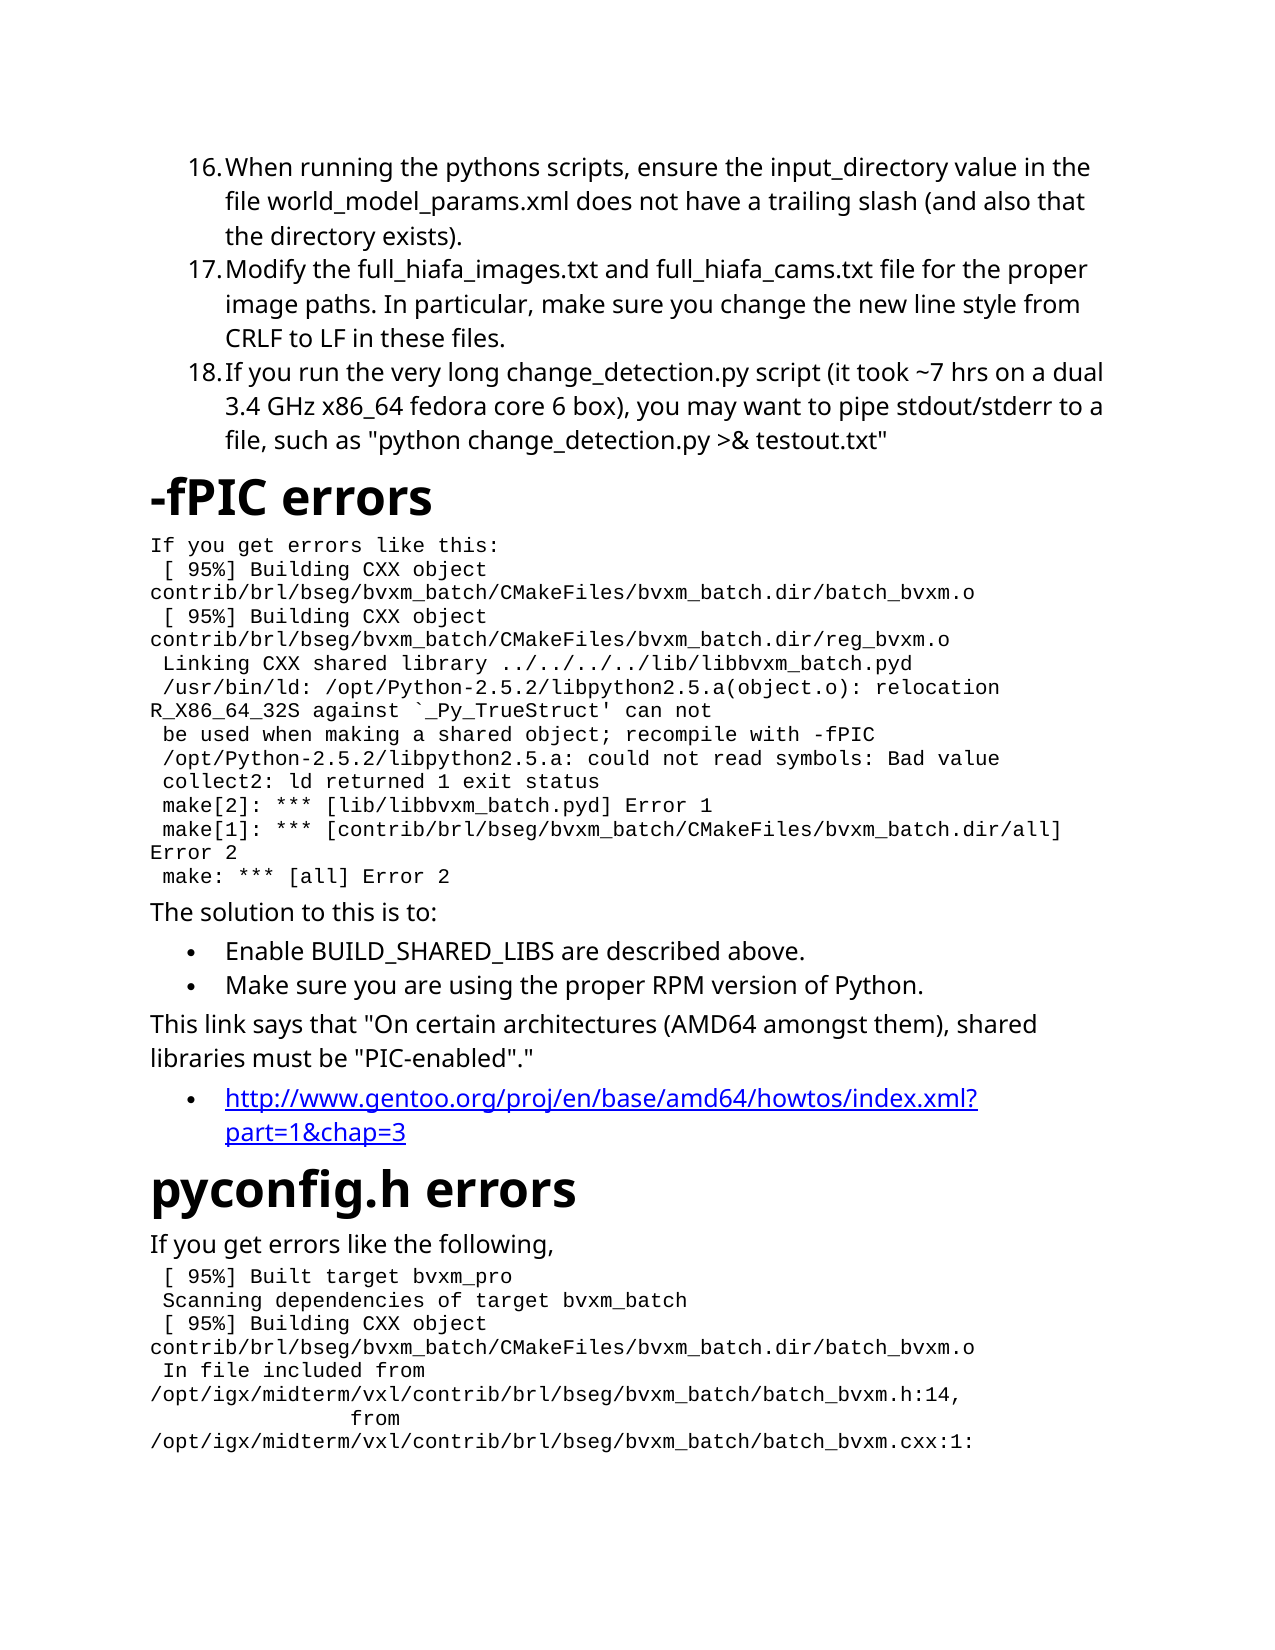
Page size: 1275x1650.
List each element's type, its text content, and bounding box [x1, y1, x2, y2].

text If you get errors like this: [150, 535, 1125, 558]
text make[2]: *** [lib/libbvxm_batch.pyd] Error 1 [150, 795, 1125, 819]
text The solution to this is to: [150, 895, 1125, 929]
list Enable BUILD_SHARED_LIBS are described above. [187, 934, 1125, 968]
list http://www.gentoo.org/proj/en/base/amd64/howtos/index.xml?part=1&chap=3 [187, 1080, 1125, 1148]
list When running the pythons scripts, ensure the input_directory value in the file world_model_params.xml does not have a trailing slash (and also that the directory exists). [187, 150, 1125, 252]
text [ 95%] Building CXX object contrib/brl/bseg/bvxm_batch/CMakeFiles/bvxm_batch.dir/batch_bvxm.o [150, 558, 1125, 606]
list If you run the very long change_detection.py script (it took ~7 hrs on a dual 3.4 GHz x86_64 fedora core 6 box), you may want to pipe stdout/stderr to a file, such as "python change_detection.py >& testout.txt" [187, 354, 1125, 457]
text [ 95%] Building CXX object contrib/brl/bseg/bvxm_batch/CMakeFiles/bvxm_batch.dir/reg_bvxm.o [150, 606, 1125, 653]
text from /opt/igx/midterm/vxl/contrib/brl/bseg/bvxm_batch/batch_bvxm.cxx:1: [150, 1408, 1125, 1455]
text [ 95%] Building CXX object contrib/brl/bseg/bvxm_batch/CMakeFiles/bvxm_batch.dir/batch_bvxm.o [150, 1313, 1125, 1361]
text Linking CXX shared library ../../../../lib/libbvxm_batch.pyd [150, 653, 1125, 677]
text make: *** [all] Error 2 [150, 866, 1125, 889]
text /opt/Python-2.5.2/libpython2.5.a: could not read symbols: Bad value [150, 748, 1125, 771]
text collect2: ld returned 1 exit status [150, 771, 1125, 795]
text /usr/bin/ld: /opt/Python-2.5.2/libpython2.5.a(object.o): relocation R_X86_64_32S against `_Py_TrueStruct' can not [150, 677, 1125, 724]
text make[1]: *** [contrib/brl/bseg/bvxm_batch/CMakeFiles/bvxm_batch.dir/all] Error 2 [150, 819, 1125, 866]
subtitle -fPIC errors [150, 462, 1125, 530]
subtitle pyconfig.h errors [150, 1153, 1125, 1222]
text If you get errors like the following, [150, 1227, 1125, 1261]
text In file included from /opt/igx/midterm/vxl/contrib/brl/bseg/bvxm_batch/batch_bvxm.h:14, [150, 1361, 1125, 1408]
list Make sure you are using the proper RPM version of Python. [187, 968, 1125, 1002]
text [ 95%] Built target bvxm_pro [150, 1266, 1125, 1289]
text be used when making a shared object; recompile with -fPIC [150, 724, 1125, 748]
list Modify the full_hiafa_images.txt and full_hiafa_cams.txt file for the proper image paths. In particular, make sure you change the new line style from CRLF to LF in these files. [187, 252, 1125, 354]
text Scanning dependencies of target bvxm_batch [150, 1289, 1125, 1313]
text This link says that "On certain architectures (AMD64 amongst them), shared libraries must be "PIC-enabled"." [150, 1007, 1125, 1075]
